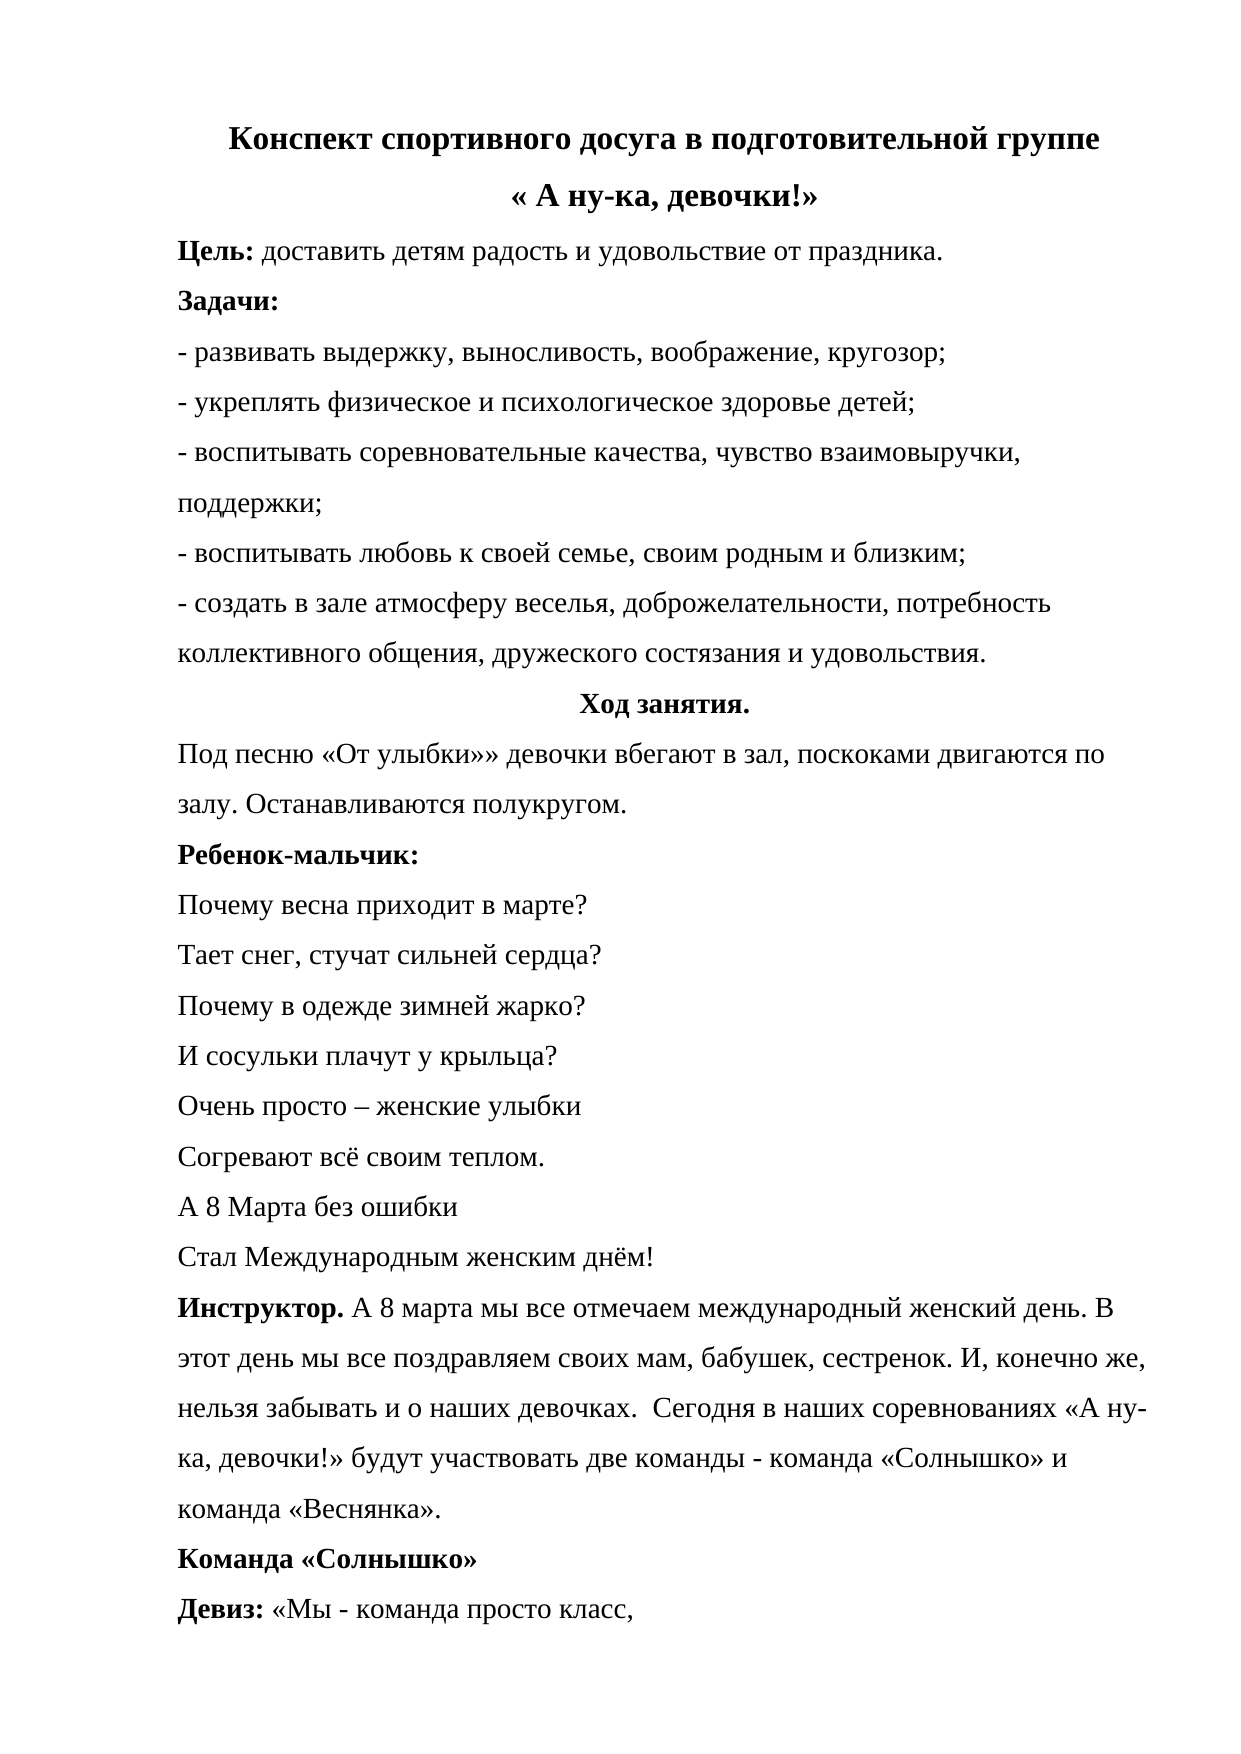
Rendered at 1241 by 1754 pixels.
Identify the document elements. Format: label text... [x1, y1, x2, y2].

text Ребенок-мальчик: [177, 837, 1152, 870]
text Инструктор. А 8 марта мы все отмечаем международный женский день. В этот день мы все поздравляем своих мам, бабушек, сестренок. И, конечно же, нельзя забывать и о наших девочках. Сегодня в наших соревнованиях «А ну-ка, девочки!» будут участвовать две команды - команда «Солнышко» и команда «Веснянка». [177, 1290, 1152, 1524]
text - воспитывать любовь к своей семье, своим родным и близким; [177, 535, 1152, 568]
text - укреплять физическое и психологическое здоровье детей; [177, 384, 1152, 418]
text Девиз: «Мы - команда просто класс, [177, 1592, 1152, 1625]
text « А ну-ка, девочки!» [177, 176, 1152, 214]
text - развивать выдержку, выносливость, воображение, кругозор; [177, 334, 1152, 367]
text Почему в одежде зимней жарко? [177, 988, 1152, 1021]
text Почему весна приходит в марте? [177, 887, 1152, 921]
text Конспект спортивного досуга в подготовительной группе [177, 118, 1152, 156]
text А 8 Марта без ошибки [177, 1189, 1152, 1223]
text Ход занятия. [177, 686, 1152, 719]
text Под песню «От улыбки»» девочки вбегают в зал, поскоками двигаются по залу. Останавливаются полукругом. [177, 736, 1152, 820]
text Стал Международным женским днём! [177, 1239, 1152, 1273]
text Очень просто – женские улыбки [177, 1088, 1152, 1122]
text Тает снег, стучат сильней сердца? [177, 937, 1152, 971]
text И сосульки плачут у крыльца? [177, 1038, 1152, 1072]
text Согревают всё своим теплом. [177, 1139, 1152, 1172]
text - создать в зале атмосферу веселья, доброжелательности, потребность коллективного общения, дружеского состязания и удовольствия. [177, 585, 1152, 669]
text Цель: доставить детям радость и удовольствие от праздника. [177, 233, 1152, 267]
text - воспитывать соревновательные качества, чувство взаимовыручки, поддержки; [177, 434, 1152, 518]
text Задачи: [177, 283, 1152, 317]
text Команда «Солнышко» [177, 1541, 1152, 1575]
